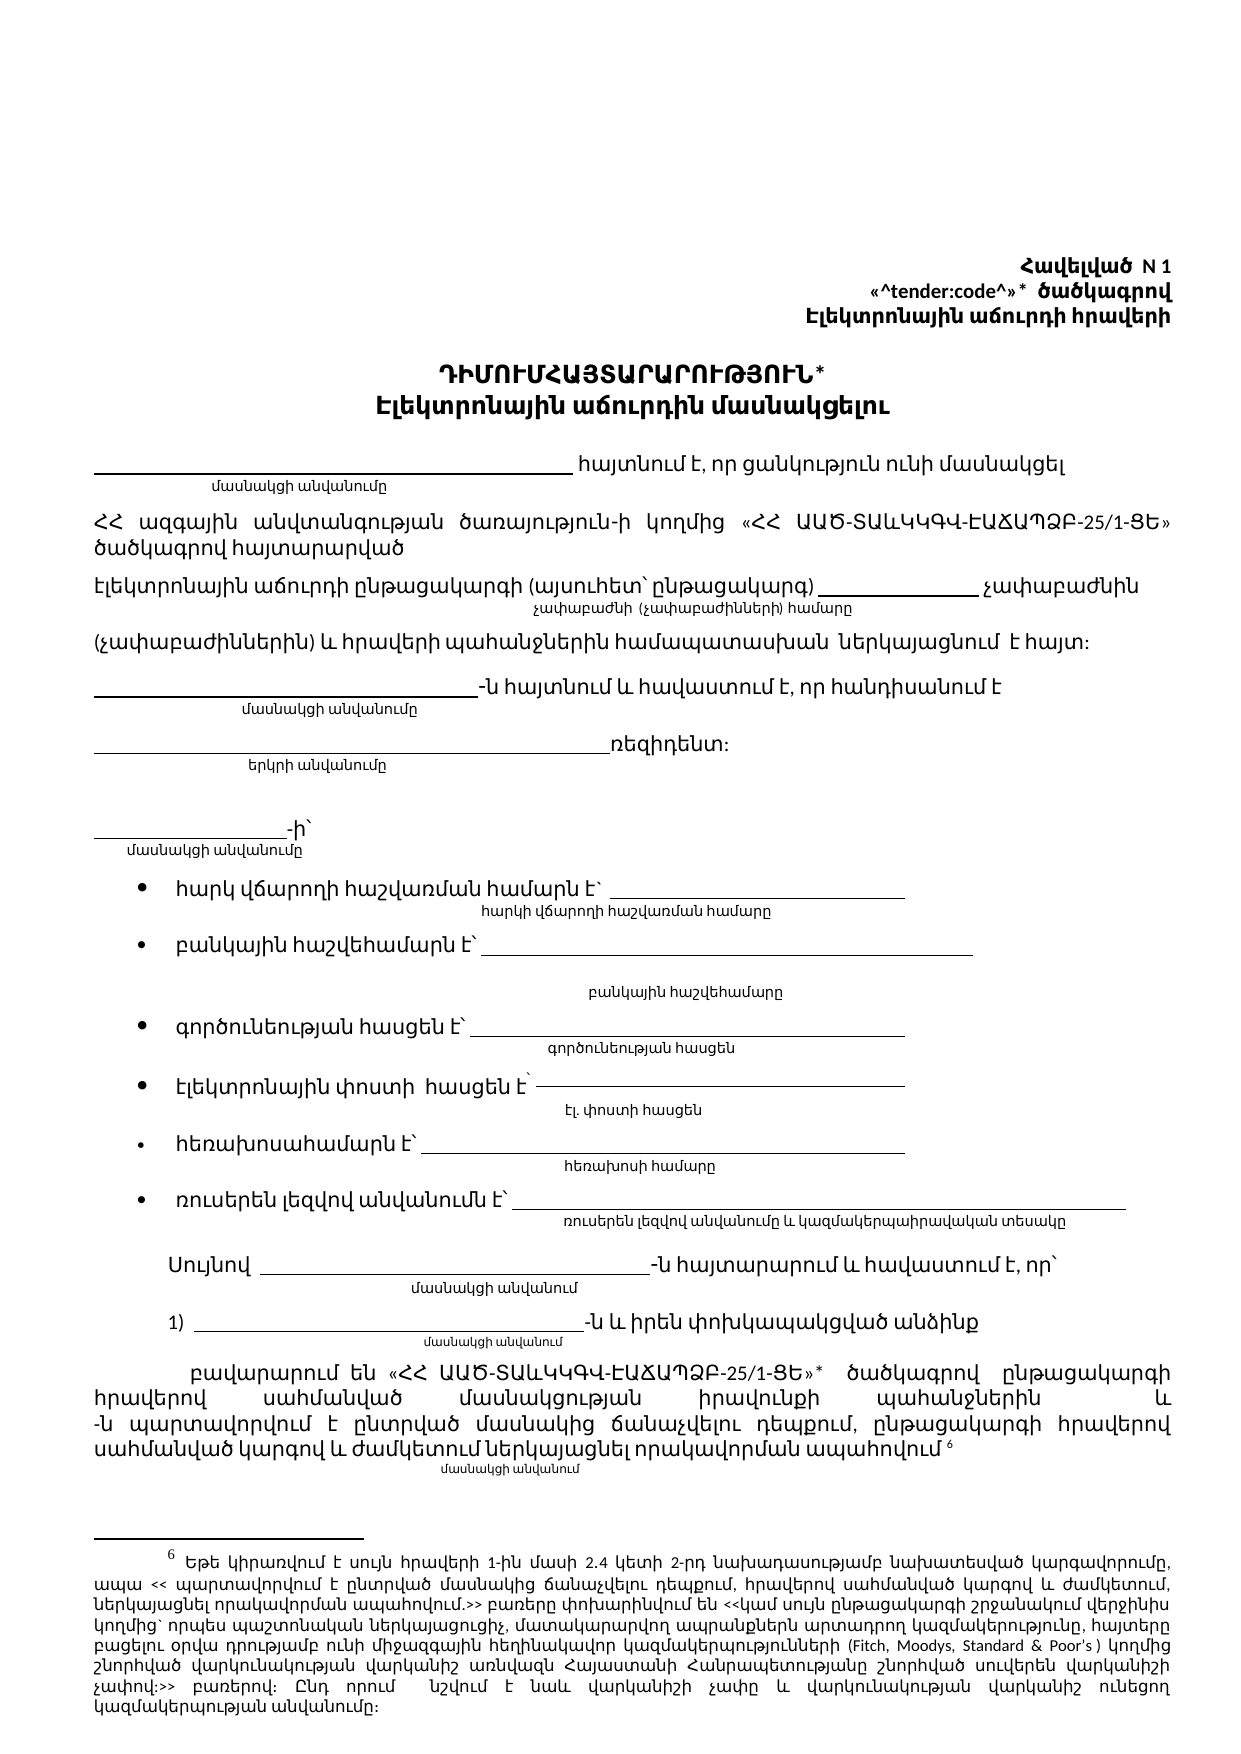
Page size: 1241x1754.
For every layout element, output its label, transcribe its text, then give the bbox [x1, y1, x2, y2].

text հայտնում է, որ ցանկություն ունի մասնակցել [94, 451, 1171, 477]
text Էլեկտրոնային աճուրդի հրավերի [94, 304, 1171, 329]
list գործունեության հասցեն է՝ [138, 1014, 1171, 1040]
text ՀՀ ազգային անվտանգության ծառայություն-ի կողմից «ՀՀ ԱԱԾ-ՏԱևԿԿԳՎ-ԷԱՃԱՊՁԲ-25/1-ՑԵ» ծածկագրով հայտարարված [94, 507, 1171, 561]
text չափաբաժնի (չափաբաժինների) համարը [94, 599, 1171, 629]
text մասնակցի անվանումը [94, 841, 1171, 872]
text 1) -ն և իրեն փոխկապակցված անձինք [94, 1309, 1171, 1335]
text «^tender:code^»* ծածկագրով [94, 278, 1171, 304]
text ԴԻՄՈՒՄՀԱՅՏԱՐԱՐՈՒԹՅՈՒՆ* [94, 360, 1171, 390]
text երկրի անվանումը [94, 756, 1171, 787]
text մասնակցի անվանումը [94, 701, 1171, 731]
text ռեզիդենտ: [94, 731, 1171, 756]
list ռուսերեն լեզվով անվանումն է՝ [138, 1187, 1171, 1213]
text Սույնով -ն հայտարարում և հավաստում է, որ՝ [94, 1248, 1171, 1279]
text բանկային հաշվեհամարը [94, 983, 1171, 1014]
text բավարարում են «ՀՀ ԱԱԾ-ՏԱևԿԿԳՎ-ԷԱՃԱՊՁԲ-25/1-ՑԵ»* ծածկագրով ընթացակարգի հրավերով սահմանված մասնակցության իրավունքի պահանջներին և -ն պարտավորվում է ընտրված մասնակից ճանաչվելու դեպքում, ընթացակարգի հրավերով սահմանված կարգով և ժամկետում ներկայացնել որակավորման ապահովում [94, 1360, 1171, 1462]
text -ի՝ [94, 816, 1171, 841]
text ռուսերեն լեզվով անվանումը և կազմակերպաիրավական տեսակը [94, 1213, 1171, 1243]
text մասնակցի անվանում [94, 1279, 1171, 1309]
text էլեկտրոնային աճուրդի ընթացակարգի (այսուհետ՝ ընթացակարգ) չափաբաժնին [94, 573, 1171, 599]
text մասնակցի անվանում [94, 1335, 1171, 1360]
list հեռախոսահամարն է՝ [138, 1131, 1171, 1157]
text մասնակցի անվանումը [94, 477, 1171, 507]
list բանկային հաշվեհամարն է՝ [138, 933, 1171, 983]
text հարկի վճարողի հաշվառման համարը [94, 902, 1171, 933]
text գործունեության հասցեն [94, 1040, 1171, 1070]
list հարկ վճարողի հաշվառման համարն է` [138, 872, 1171, 902]
text (չափաբաժիններին) և հրավերի պահանջներին համապատասխան ներկայացնում է հայտ: [94, 629, 1171, 655]
text մասնակցի անվանում [94, 1462, 1171, 1487]
text -ն հայտնում և հավաստում է, որ հանդիսանում է [94, 670, 1171, 701]
text Հավելված N 1 [94, 253, 1171, 278]
text էլ. փոստի հասցեն [94, 1101, 1171, 1131]
text հեռախոսի համարը [462, 1157, 1171, 1187]
subtitle Էլեկտրոնային աճուրդին մասնակցելու [94, 390, 1171, 421]
list էլեկտրոնային փոստի հասցեն է՝ [138, 1070, 1171, 1101]
